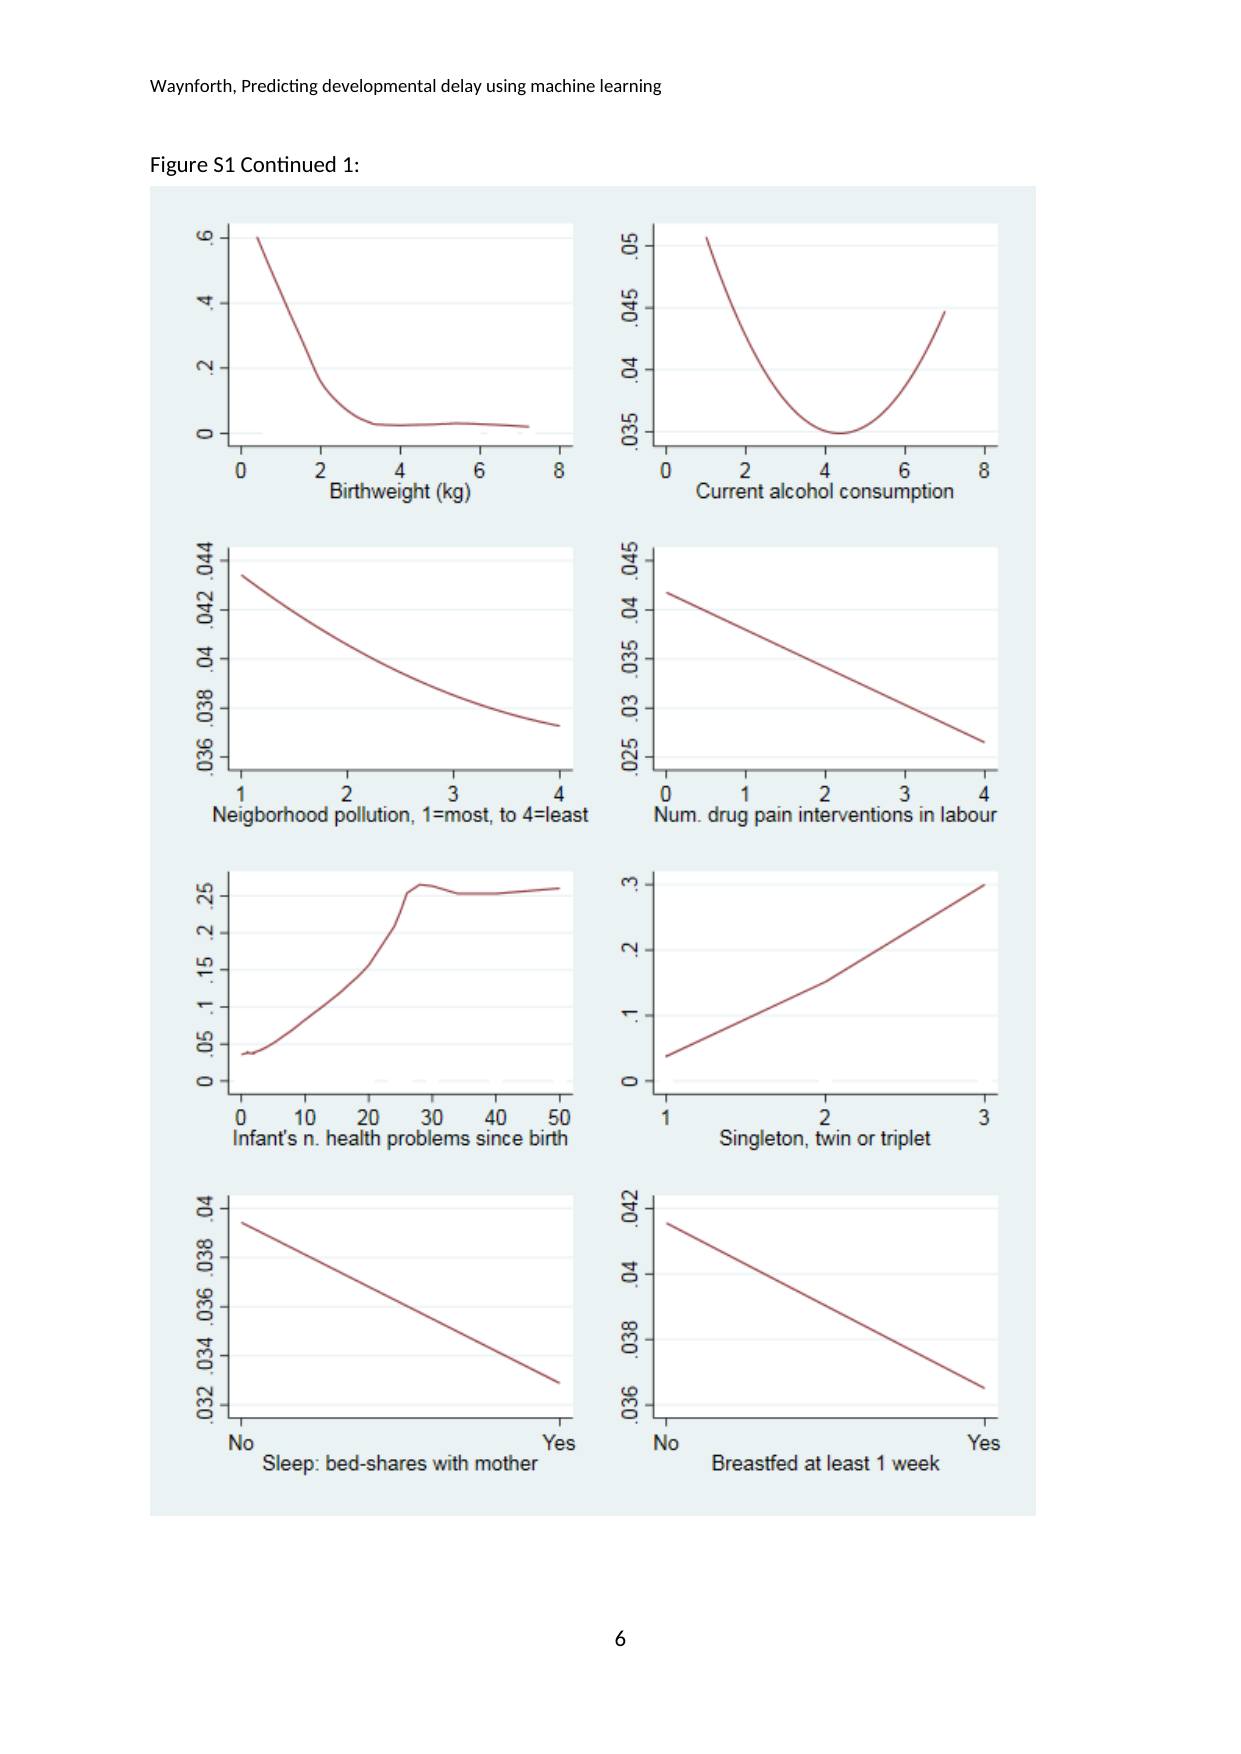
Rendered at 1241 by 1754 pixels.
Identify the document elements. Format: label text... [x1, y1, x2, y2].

picture [150, 186, 1036, 1516]
text Figure S1 Continued 1: [150, 150, 1090, 178]
